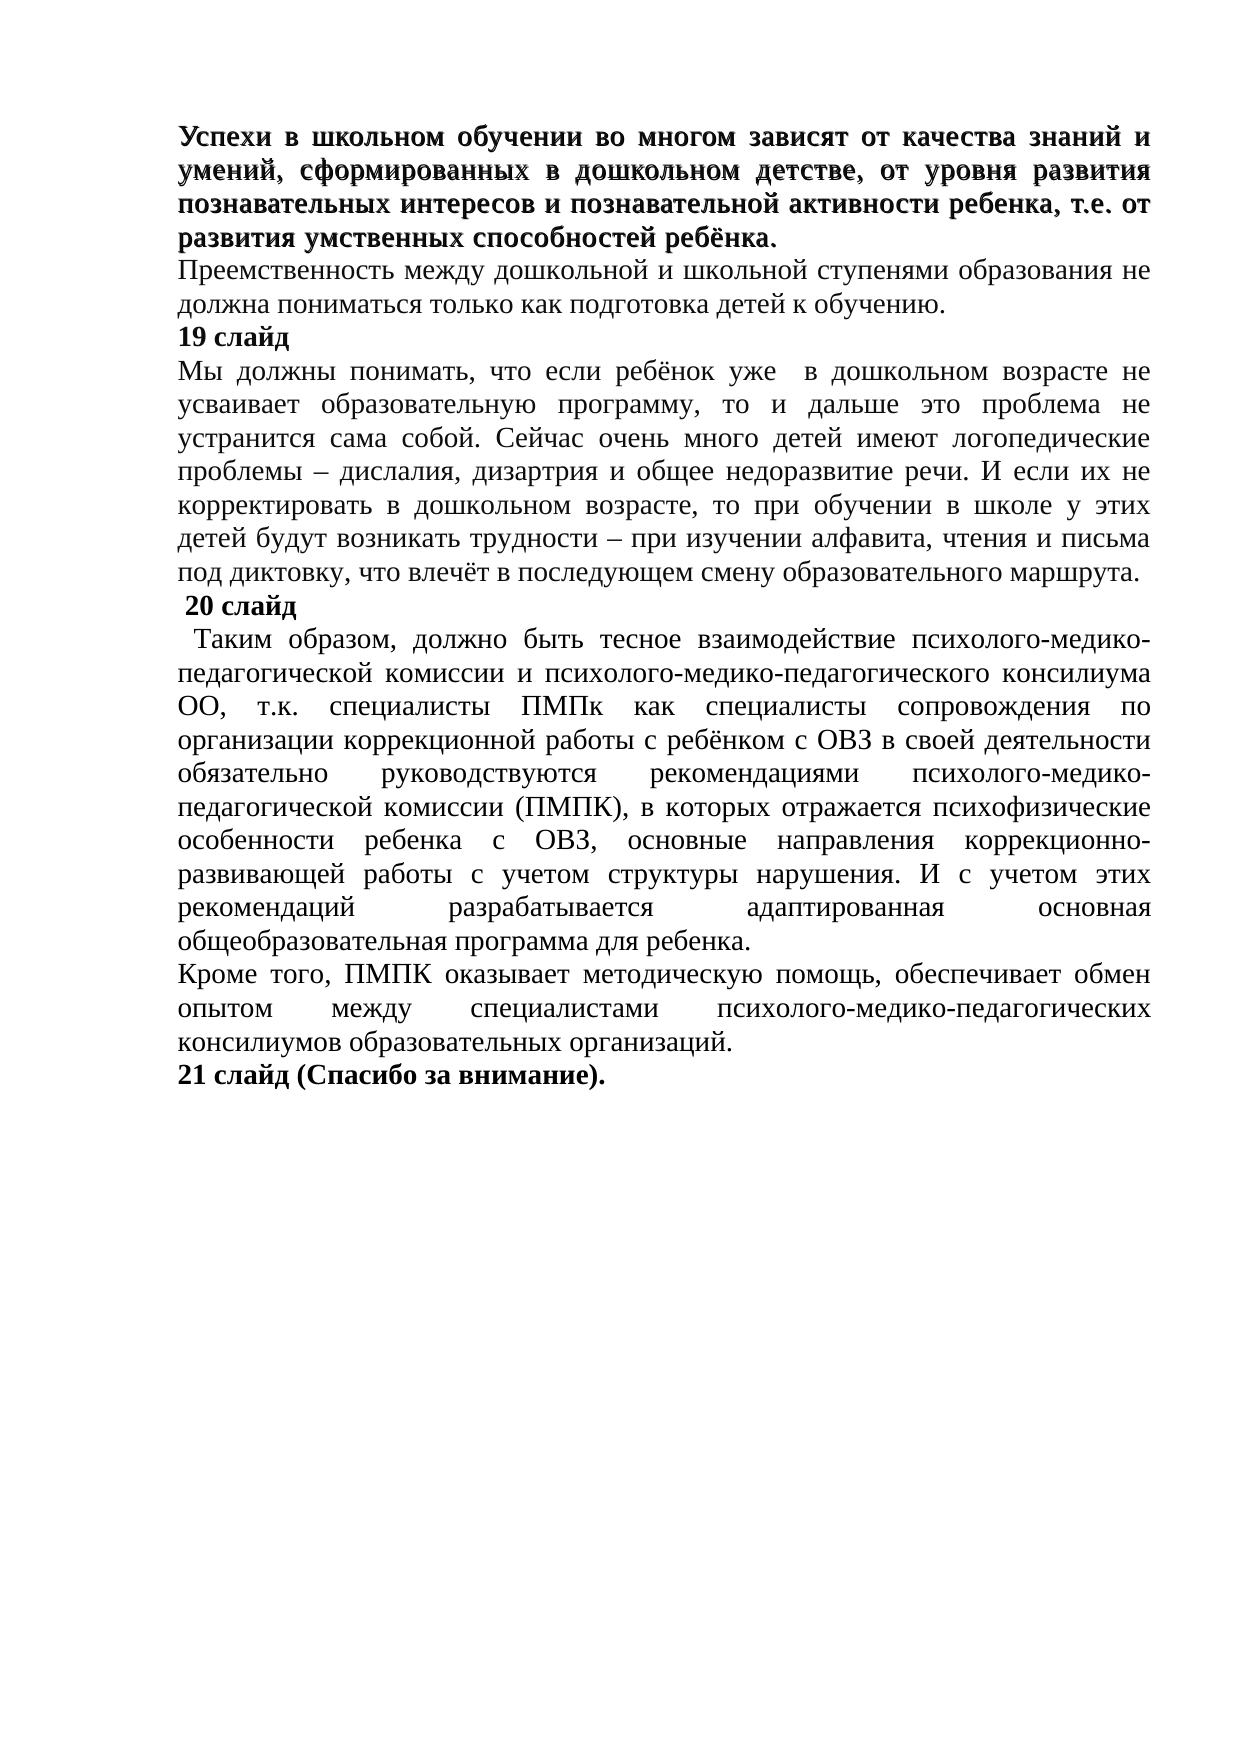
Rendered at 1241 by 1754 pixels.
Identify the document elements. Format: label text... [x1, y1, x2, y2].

text Мы должны понимать, что если ребёнок уже в дошкольном возрасте не усваивает образовательную программу, то и дальше это проблема не устранится сама собой. Сейчас очень много детей имеют логопедические проблемы – дислалия, дизартрия и общее недоразвитие речи. И если их не корректировать в дошкольном возрасте, то при обучении в школе у этих детей будут возникать трудности – при изучении алфавита, чтения и письма под диктовку, что влечёт в последующем смену образовательного маршрута. [177, 353, 1152, 588]
text Преемственность между дошкольной и школьной ступенями образования не должна пониматься только как подготовка детей к обучению. [177, 252, 1152, 319]
text Кроме того, ПМПК оказывает методическую помощь, обеспечивает обмен опытом между специалистами психолого-медико-педагогических консилиумов образовательных организаций. [177, 957, 1152, 1057]
text 19 слайд [177, 319, 1152, 353]
text 20 слайд [177, 588, 1152, 621]
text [177, 118, 1152, 252]
text 21 слайд (Спасибо за внимание). [177, 1057, 1152, 1091]
text Таким образом, должно быть тесное взаимодействие психолого-медико-педагогической комиссии и психолого-медико-педагогического консилиума ОО, т.к. специалисты ПМПк как специалисты сопровождения по организации коррекционной работы с ребёнком с ОВЗ в своей деятельности обязательно руководствуются рекомендациями психолого-медико-педагогической комиссии (ПМПК), в которых отражается психофизические особенности ребенка с ОВЗ, основные направления коррекционно-развивающей работы с учетом структуры нарушения. И с учетом этих рекомендаций разрабатывается адаптированная основная общеобразовательная программа для ребенка. [177, 621, 1152, 957]
